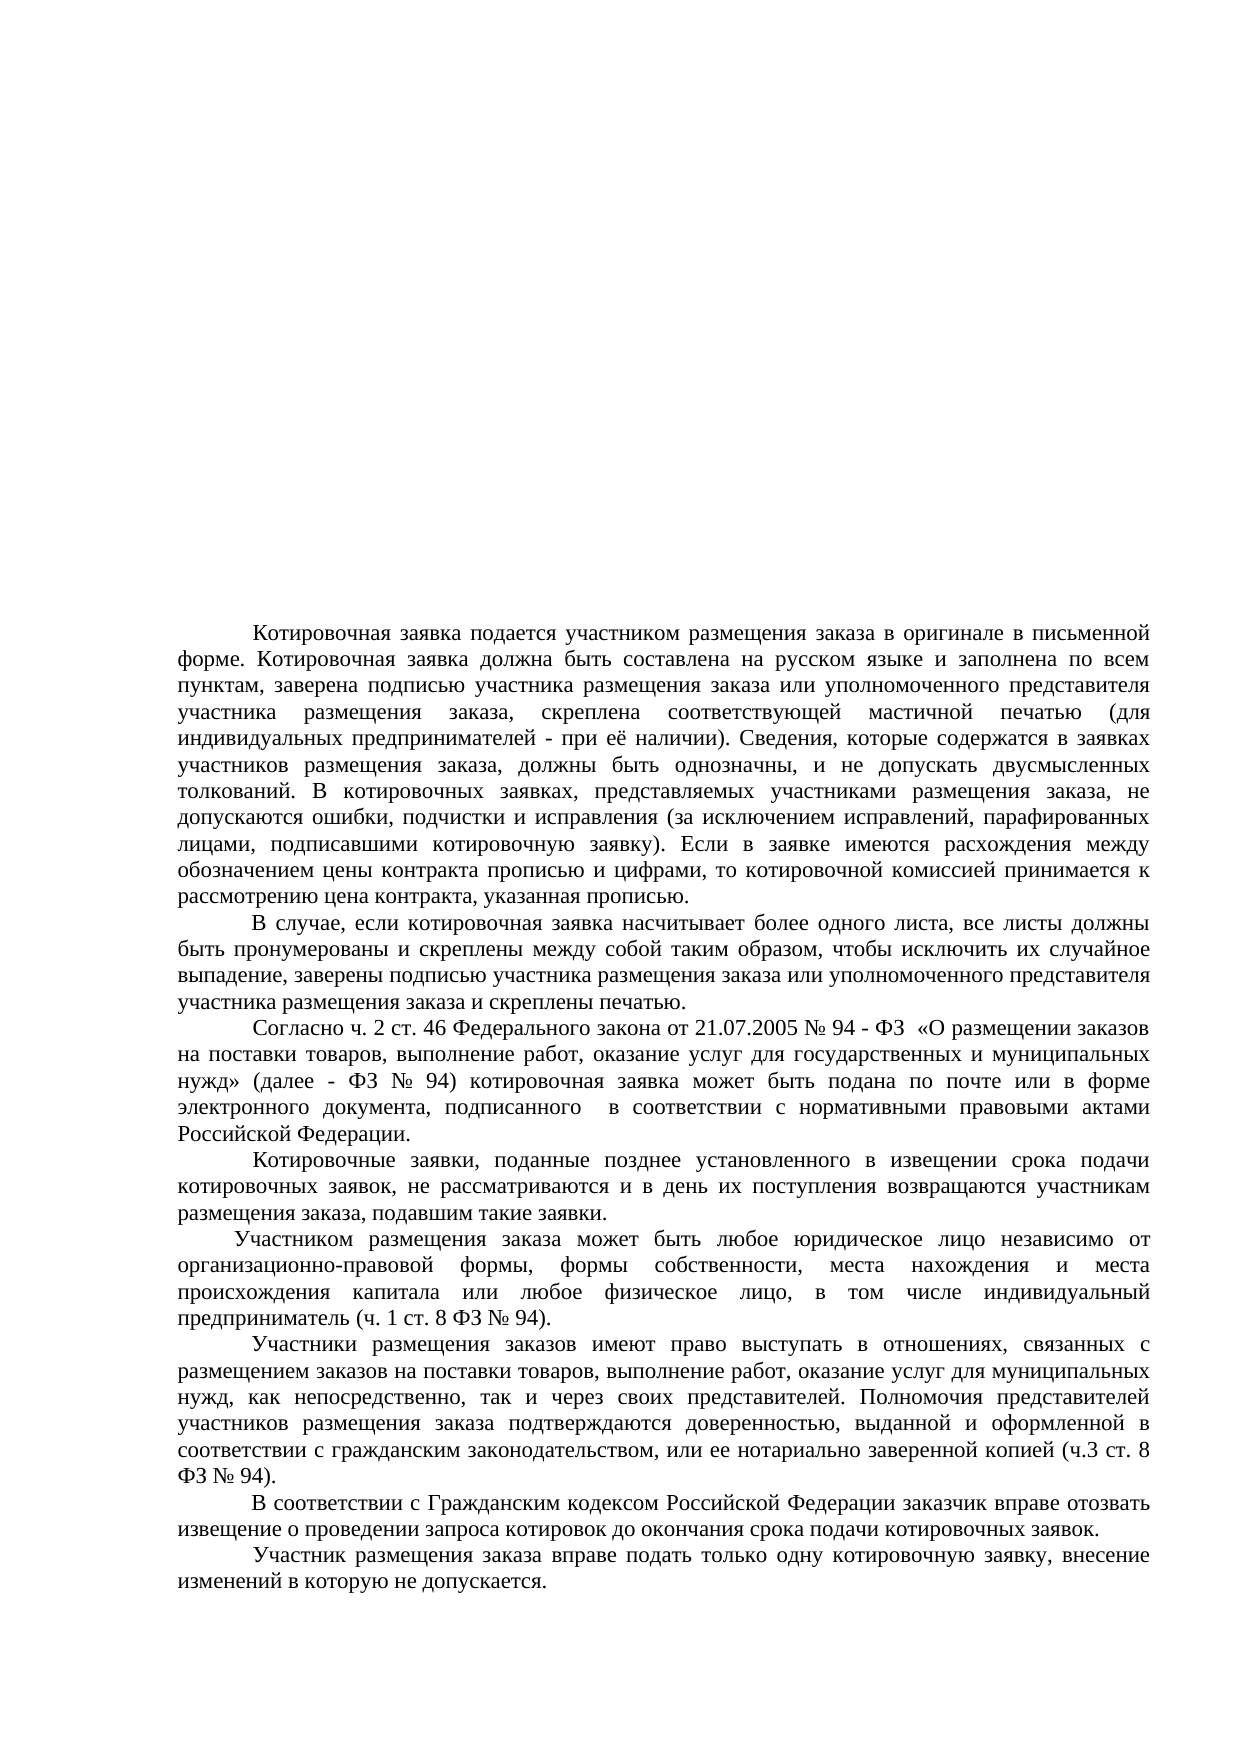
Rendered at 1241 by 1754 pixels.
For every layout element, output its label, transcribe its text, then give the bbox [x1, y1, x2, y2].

text Котировочная заявка подается участником размещения заказа в оригинале в письменной форме. Котировочная заявка должна быть составлена на русском языке и заполнена по всем пунктам, заверена подписью участника размещения заказа или уполномоченного представителя участника размещения заказа, скреплена соответствующей мастичной печатью (для индивидуальных предпринимателей - при её наличии). Сведения, которые содержатся в заявках участников размещения заказа, должны быть однозначны, и не допускать двусмысленных толкований. В котировочных заявках, представляемых участниками размещения заказа, не допускаются ошибки, подчистки и исправления (за исключением исправлений, парафированных лицами, подписавшими котировочную заявку). Если в заявке имеются расхождения между обозначением цены контракта прописью и цифрами, то котировочной комиссией принимается к рассмотрению цена контракта, указанная прописью. [177, 619, 1152, 909]
text Участником размещения заказа может быть любое юридическое лицо независимо от организационно-правовой формы, формы собственности, места нахождения и места происхождения капитала или любое физическое лицо, в том числе индивидуальный предприниматель (ч. 1 ст. 8 ФЗ № 94). [177, 1225, 1152, 1330]
title Котировочные заявки, поданные позднее установленного в извещении срока подачи котировочных заявок, не рассматриваются и в день их поступления возвращаются участникам размещения заказа, подавшим такие заявки. [177, 1146, 1152, 1225]
text Участники размещения заказов имеют право выступать в отношениях, связанных с размещением заказов на поставки товаров, выполнение работ, оказание услуг для муниципальных нужд, как непосредственно, так и через своих представителей. Полномочия представителей участников размещения заказа подтверждаются доверенностью, выданной и оформленной в соответствии с гражданским законодательством, или ее нотариально заверенной копией (ч.3 ст. 8 ФЗ № 94). [177, 1330, 1152, 1488]
title В соответствии с Гражданским кодексом Российской Федерации заказчик вправе отозвать извещение о проведении запроса котировок до окончания срока подачи котировочных заявок. [177, 1488, 1152, 1541]
title Согласно ч. 2 ст. 46 Федерального закона от 21.07.2005 № 94 - ФЗ «О размещении заказов на поставки товаров, выполнение работ, оказание услуг для государственных и муниципальных нужд» (далее - ФЗ № 94) котировочная заявка может быть подана по почте или в форме электронного документа, подписанного в соответствии с нормативными правовыми актами Российской Федерации. [177, 1014, 1152, 1146]
text В случае, если котировочная заявка насчитывает более одного листа, все листы должны быть пронумерованы и скреплены между собой таким образом, чтобы исключить их случайное выпадение, заверены подписью участника размещения заказа или уполномоченного представителя участника размещения заказа и скреплены печатью. [177, 909, 1152, 1014]
title Участник размещения заказа вправе подать только одну котировочную заявку, внесение изменений в которую не допускается. [177, 1541, 1152, 1594]
